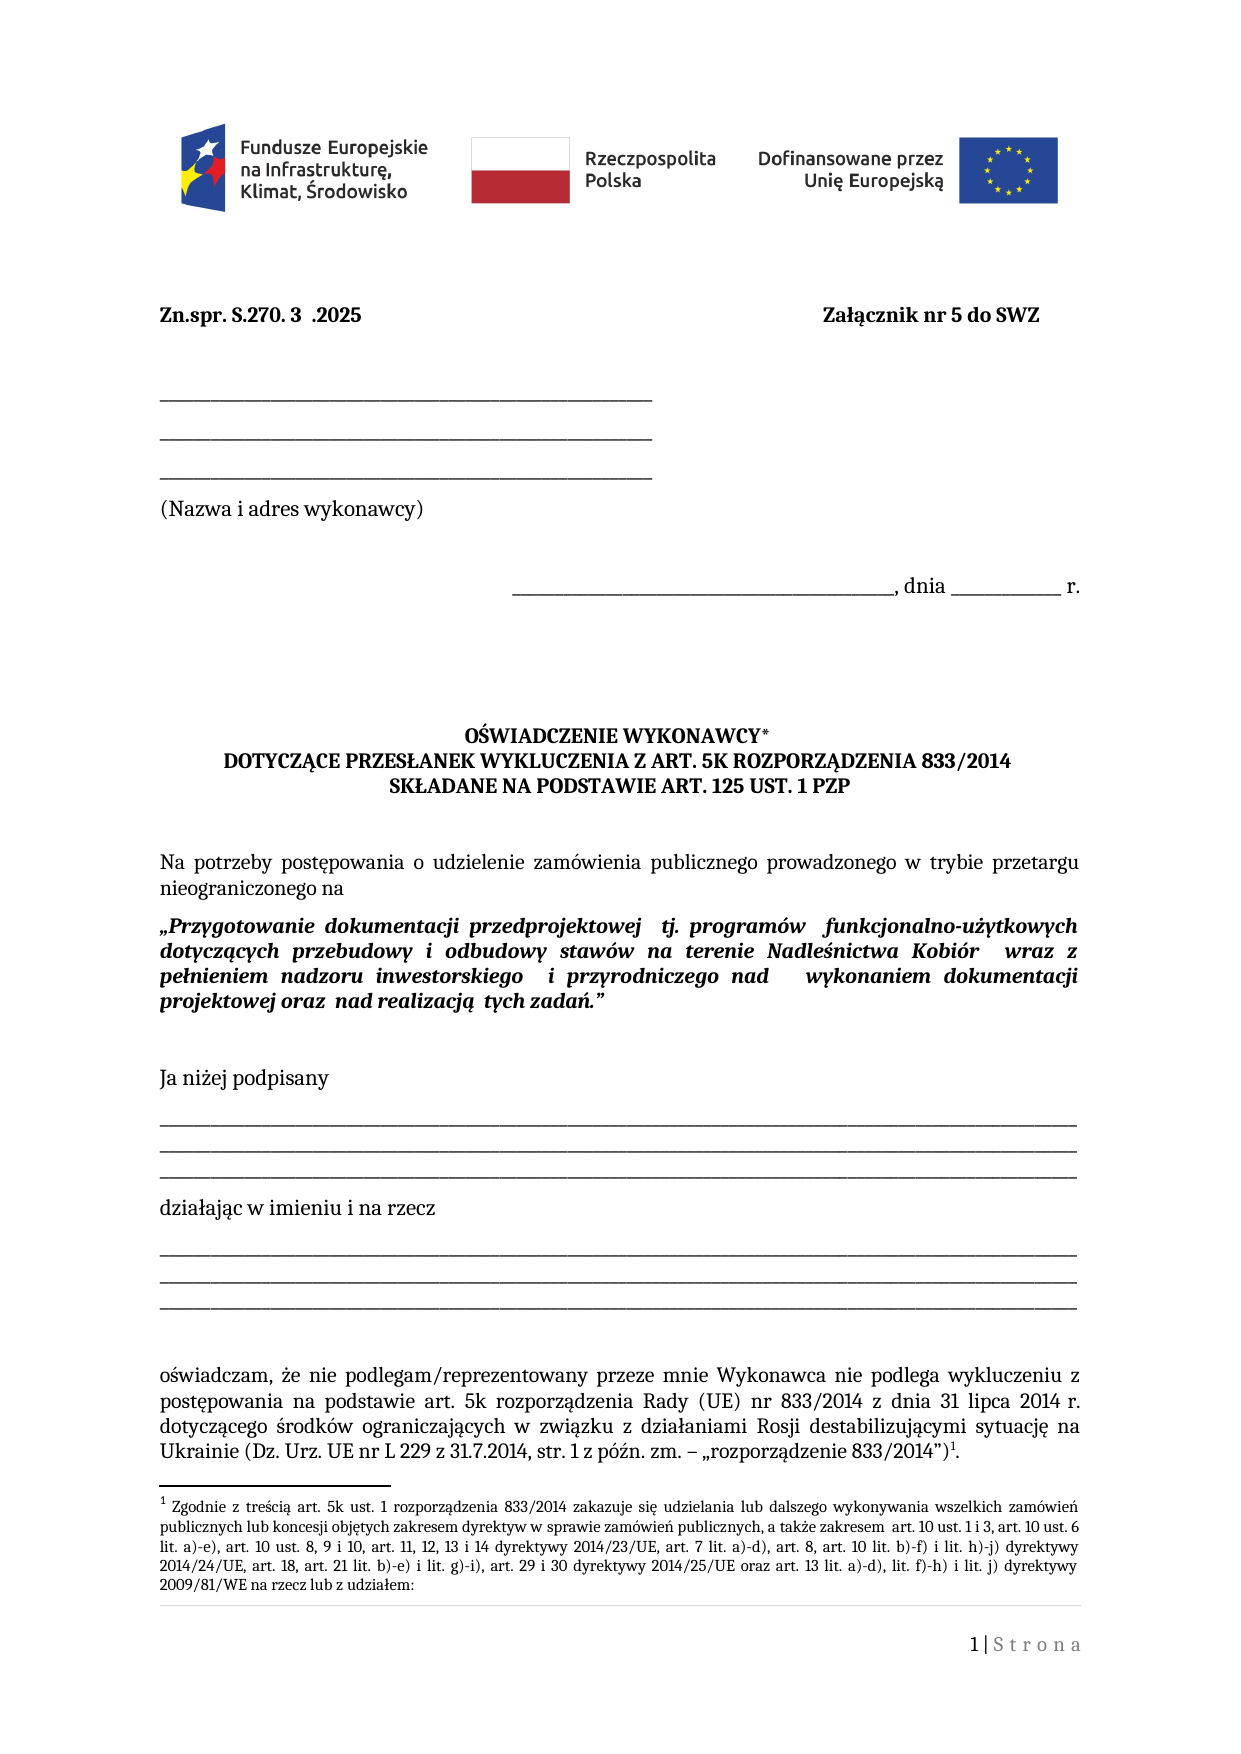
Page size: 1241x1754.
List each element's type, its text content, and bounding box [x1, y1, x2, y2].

text OŚWIADCZENIE WYKONAWCY* DOTYCZĄCE PRZESŁANEK WYKLUCZENIA Z ART. 5K ROZPORZĄDZENIA 833/2014 SKŁADANE NA PODSTAWIE ART. 125 UST. 1 PZP [159, 724, 1081, 799]
text oświadczam, że nie podlegam/reprezentowany przeze mnie Wykonawca nie podlega wykluczeniu z postępowania na podstawie art. 5k rozporządzenia Rady (UE) nr 833/2014 z dnia 31 lipca 2014 r. dotyczącego środków ograniczających w związku z działaniami Rosji destabilizującymi sytuację na Ukrainie (Dz. Urz. UE nr L 229 z 31.7.2014, str. 1 z późn. zm. – „rozporządzenie 833/2014”). [159, 1363, 1081, 1464]
text „Przygotowanie dokumentacji przedprojektowej tj. programów funkcjonalno-użytkowych dotyczących przebudowy i odbudowy stawów na terenie Nadleśnictwa Kobiór wraz z pełnieniem nadzoru inwestorskiego i przyrodniczego nad wykonaniem dokumentacji projektowej oraz nad realizacją tych zadań.” [159, 914, 1081, 1014]
text ____________________________________________________________________________________________________________________________________________________________________________________________________________________________________________________________________________________________________________________________________ [159, 1103, 1081, 1183]
text Zn.spr. S.270. 3 .2025 Załącznik nr 5 do SWZ [159, 302, 1081, 327]
picture [159, 101, 1081, 234]
text Ja niżej podpisany [159, 1065, 1081, 1091]
text _____________________________________________, dnia _____________ r. [159, 573, 1081, 599]
text __________________________________________________________ [159, 457, 1081, 483]
text działając w imieniu i na rzecz [159, 1195, 1081, 1221]
text Na potrzeby postępowania o udzielenie zamówienia publicznego prowadzonego w trybie przetargu nieograniczonego na [159, 849, 1081, 901]
text (Nazwa i adres wykonawcy) [159, 495, 1081, 522]
text ____________________________________________________________________________________________________________________________________________________________________________________________________________________________________________________________________________________________________________________________________ [159, 1234, 1081, 1313]
text __________________________________________________________ [159, 379, 1081, 405]
text __________________________________________________________ [159, 418, 1081, 444]
